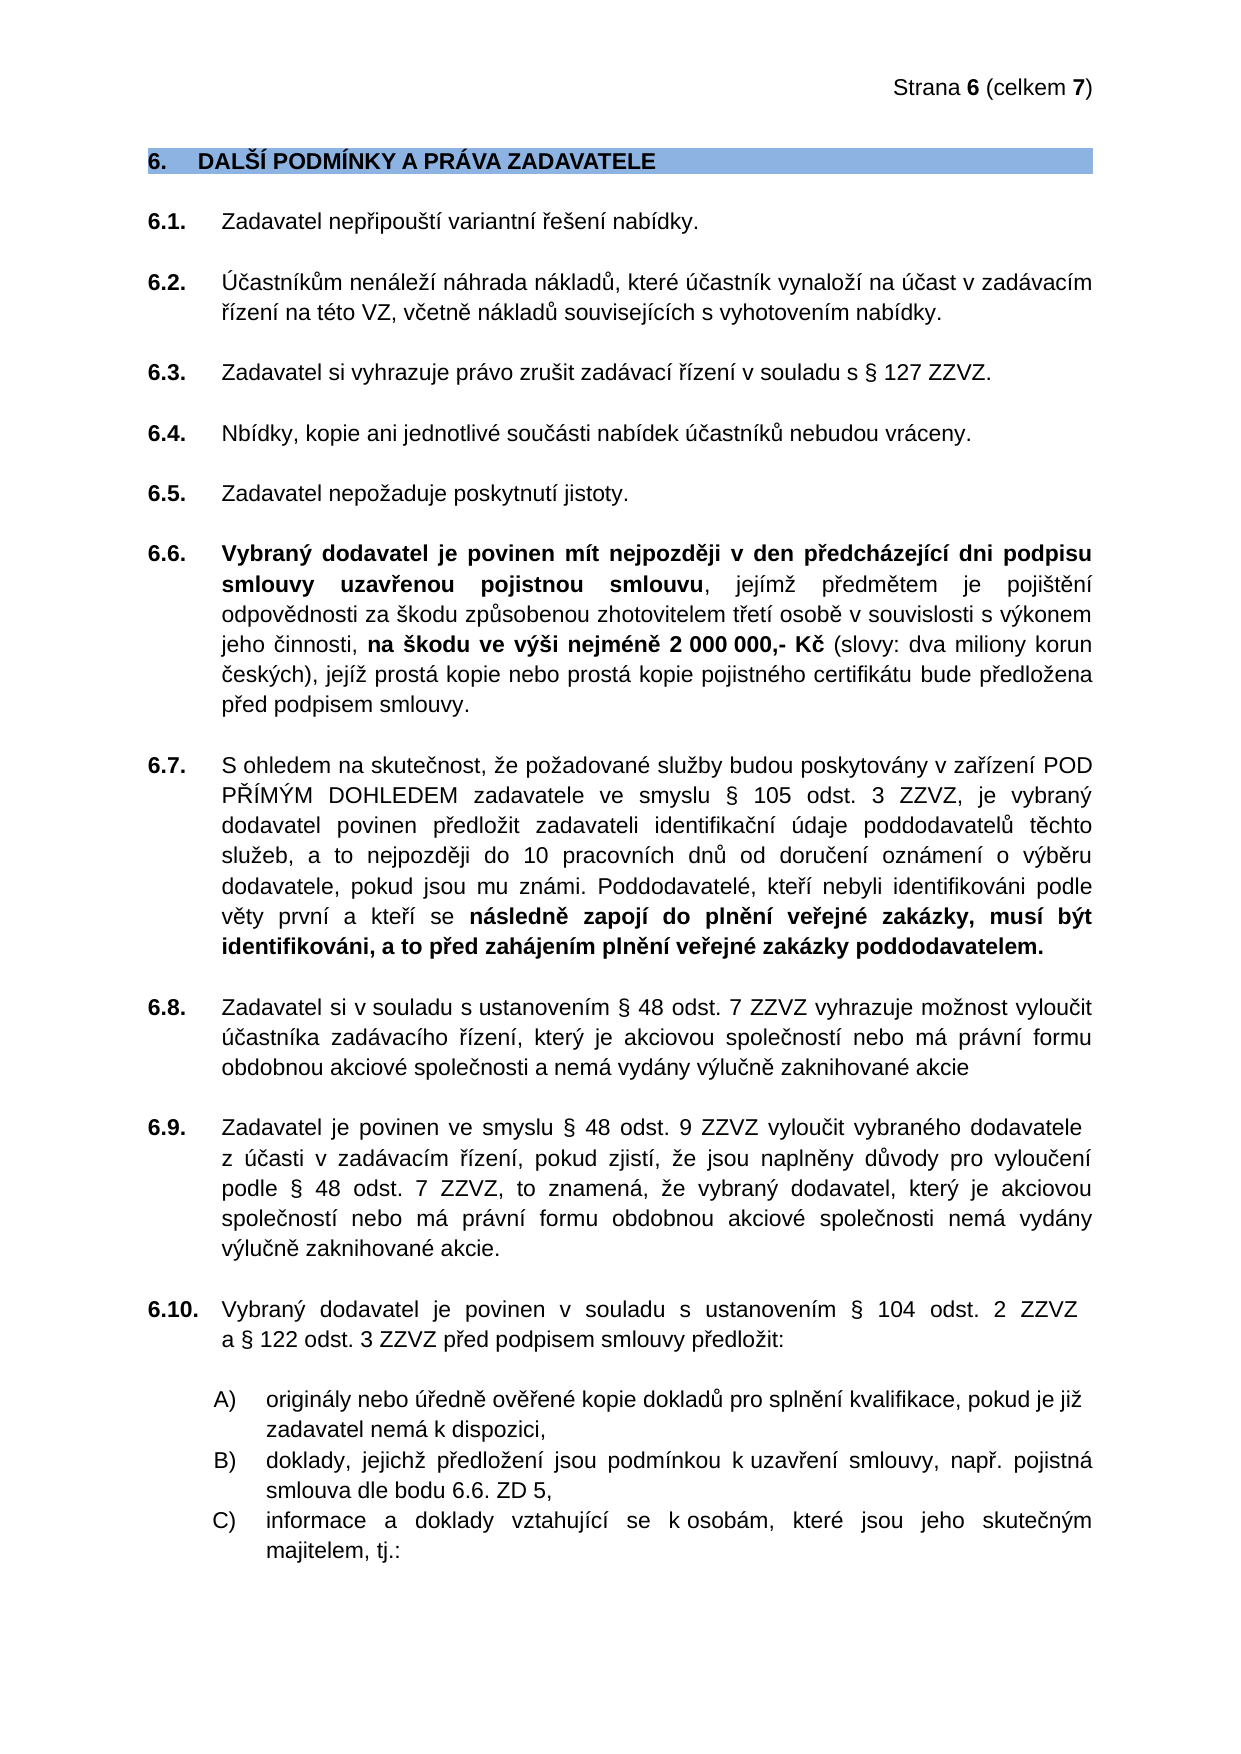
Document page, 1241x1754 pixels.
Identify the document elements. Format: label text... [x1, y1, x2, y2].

list Účastníkům nenáleží náhrada nákladů, které účastník vynaloží na účast v zadávacím řízení na této VZ, včetně nákladů souvisejících s vyhotovením nabídky. [148, 268, 1093, 325]
list originály nebo úředně ověřené kopie dokladů pro splnění kvalifikace, pokud je již zadavatel nemá k dispozici, [236, 1386, 1093, 1443]
list Zadavatel si vyhrazuje právo zrušit zadávací řízení v souladu s § 127 ZZVZ. [148, 359, 1093, 385]
list doklady, jejichž předložení jsou podmínkou k uzavření smlouvy, např. pojistná smlouva dle bodu 6.6. ZD 5, [236, 1447, 1093, 1503]
subtitle DALŠÍ PODMÍNKY A PRÁVA ZADAVATELE [148, 148, 1093, 174]
list Vybraný dodavatel je povinen v souladu s ustanovením § 104 odst. 2 ZZVZ a § 122 odst. 3 ZZVZ před podpisem smlouvy předložit: [148, 1296, 1093, 1352]
list Zadavatel je povinen ve smyslu § 48 odst. 9 ZZVZ vyloučit vybraného dodavatele z účasti v zadávacím řízení, pokud zjistí, že jsou naplněny důvody pro vyloučení podle § 48 odst. 7 ZZVZ, to znamená, že vybraný dodavatel, který je akciovou společností nebo má právní formu obdobnou akciové společnosti nemá vydány výlučně zaknihované akcie. [148, 1114, 1093, 1261]
list S ohledem na skutečnost, že požadované služby budou poskytovány v zařízení pod přímým dohledem zadavatele ve smyslu § 105 odst. 3 ZZVZ, je vybraný dodavatel povinen předložit zadavateli identifikační údaje poddodavatelů těchto služeb, a to nejpozději do 10 pracovních dnů od doručení oznámení o výběru dodavatele, pokud jsou mu známi. Poddodavatelé, kteří nebyli identifikováni podle věty první a kteří se následně zapojí do plnění veřejné zakázky, musí být identifikováni, a to před zahájením plnění veřejné zakázky poddodavatelem. [148, 752, 1093, 959]
list informace a doklady vztahující se k osobám, které jsou jeho skutečným majitelem, tj.: [236, 1507, 1093, 1563]
list Vybraný dodavatel je povinen mít nejpozději v den předcházející dni podpisu smlouvy uzavřenou pojistnou smlouvu, jejímž předmětem je pojištění odpovědnosti za škodu způsobenou zhotovitelem třetí osobě v souvislosti s výkonem jeho činnosti, na škodu ve výši nejméně 2 000 000,- Kč (slovy: dva miliony korun českých), jejíž prostá kopie nebo prostá kopie pojistného certifikátu bude předložena před podpisem smlouvy. [148, 540, 1093, 718]
list Nbídky, kopie ani jednotlivé součásti nabídek účastníků nebudou vráceny. [148, 419, 1093, 446]
list Zadavatel nepřipouští variantní řešení nabídky. [148, 208, 1093, 234]
list Zadavatel nepožaduje poskytnutí jistoty. [148, 480, 1093, 506]
list Zadavatel si v souladu s ustanovením § 48 odst. 7 ZZVZ vyhrazuje možnost vyloučit účastníka zadávacího řízení, který je akciovou společností nebo má právní formu obdobnou akciové společnosti a nemá vydány výlučně zaknihované akcie [148, 993, 1093, 1080]
